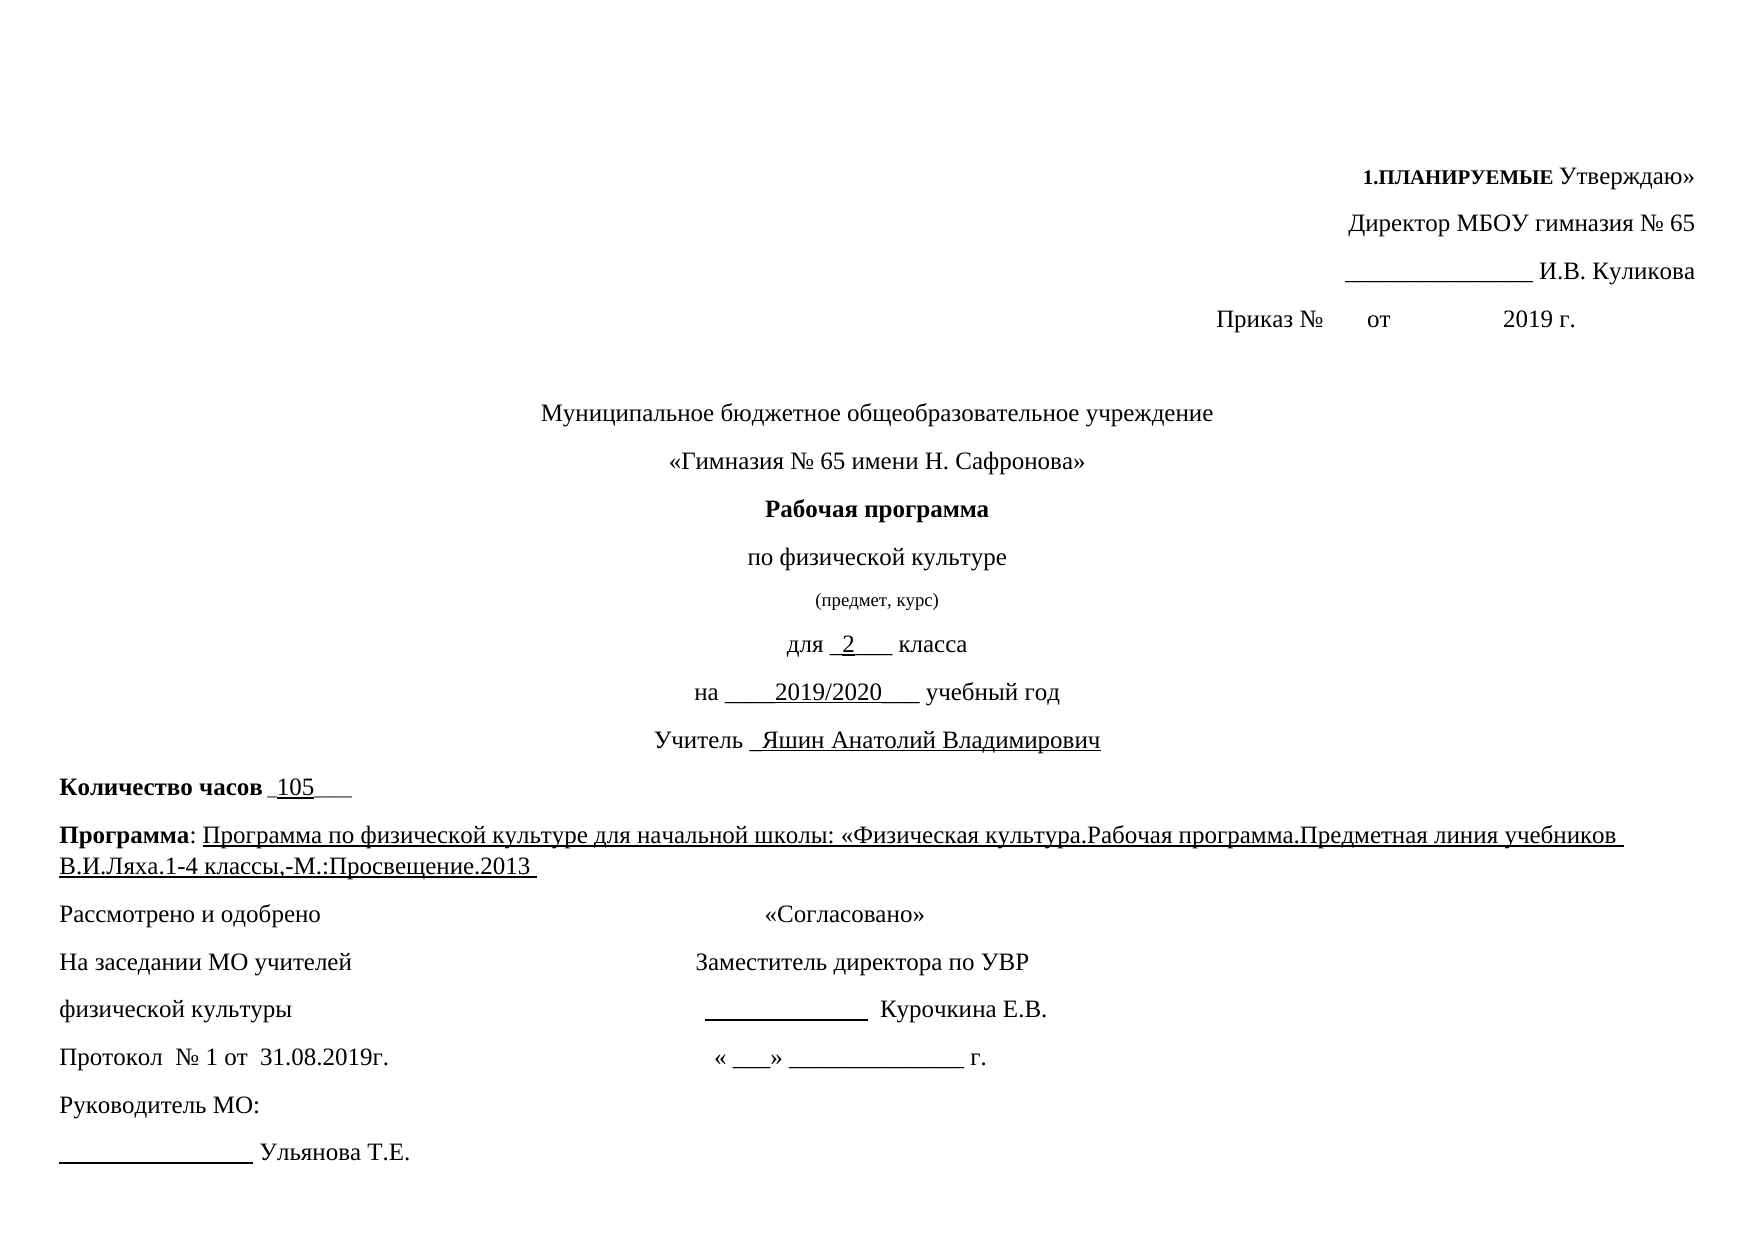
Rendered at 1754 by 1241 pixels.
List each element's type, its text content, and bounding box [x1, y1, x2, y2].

text 1.ПЛАНИРУЕМЫЕ Утверждаю» [59, 161, 1695, 189]
text Директор МБОУ гимназия № 65 [59, 208, 1695, 237]
text Руководитель МО: [59, 1090, 1695, 1118]
text Количество часов _105____ [59, 772, 1695, 801]
text Протокол № 1 от 31.08.2019г. « ___» ______________ г. [59, 1042, 1695, 1071]
text Приказ № от 2019 г. [59, 304, 1695, 333]
text физической культуры Курочкина Е.В. [59, 994, 1695, 1023]
text Рассмотрено и одобрено «Согласовано» [59, 899, 1695, 928]
text по физической культуре [59, 542, 1695, 570]
text (предмет, курс) [59, 589, 1695, 611]
text «Гимназия № 65 имени Н. Сафронова» [59, 446, 1695, 475]
text Рабочая программа [59, 494, 1695, 523]
text Муниципальное бюджетное общеобразовательное учреждение [59, 398, 1695, 427]
text _______________ И.В. Куликова [59, 256, 1695, 285]
text Ульянова Т.Е. [59, 1137, 1695, 1166]
text на ____2019/2020___ учебный год [59, 677, 1695, 706]
text для _2___ класса [59, 629, 1695, 658]
text На заседании МО учителей Заместитель директора по УВР [59, 947, 1695, 975]
text Программа: Программа по физической культуре для начальной школы: «Физическая культура.Рабочая программа.Предметная линия учебников В.И.Ляха.1-4 классы,-М.:Просвещение.2013 [59, 820, 1695, 880]
text Учитель _Яшин Анатолий Владимирович [59, 725, 1695, 753]
